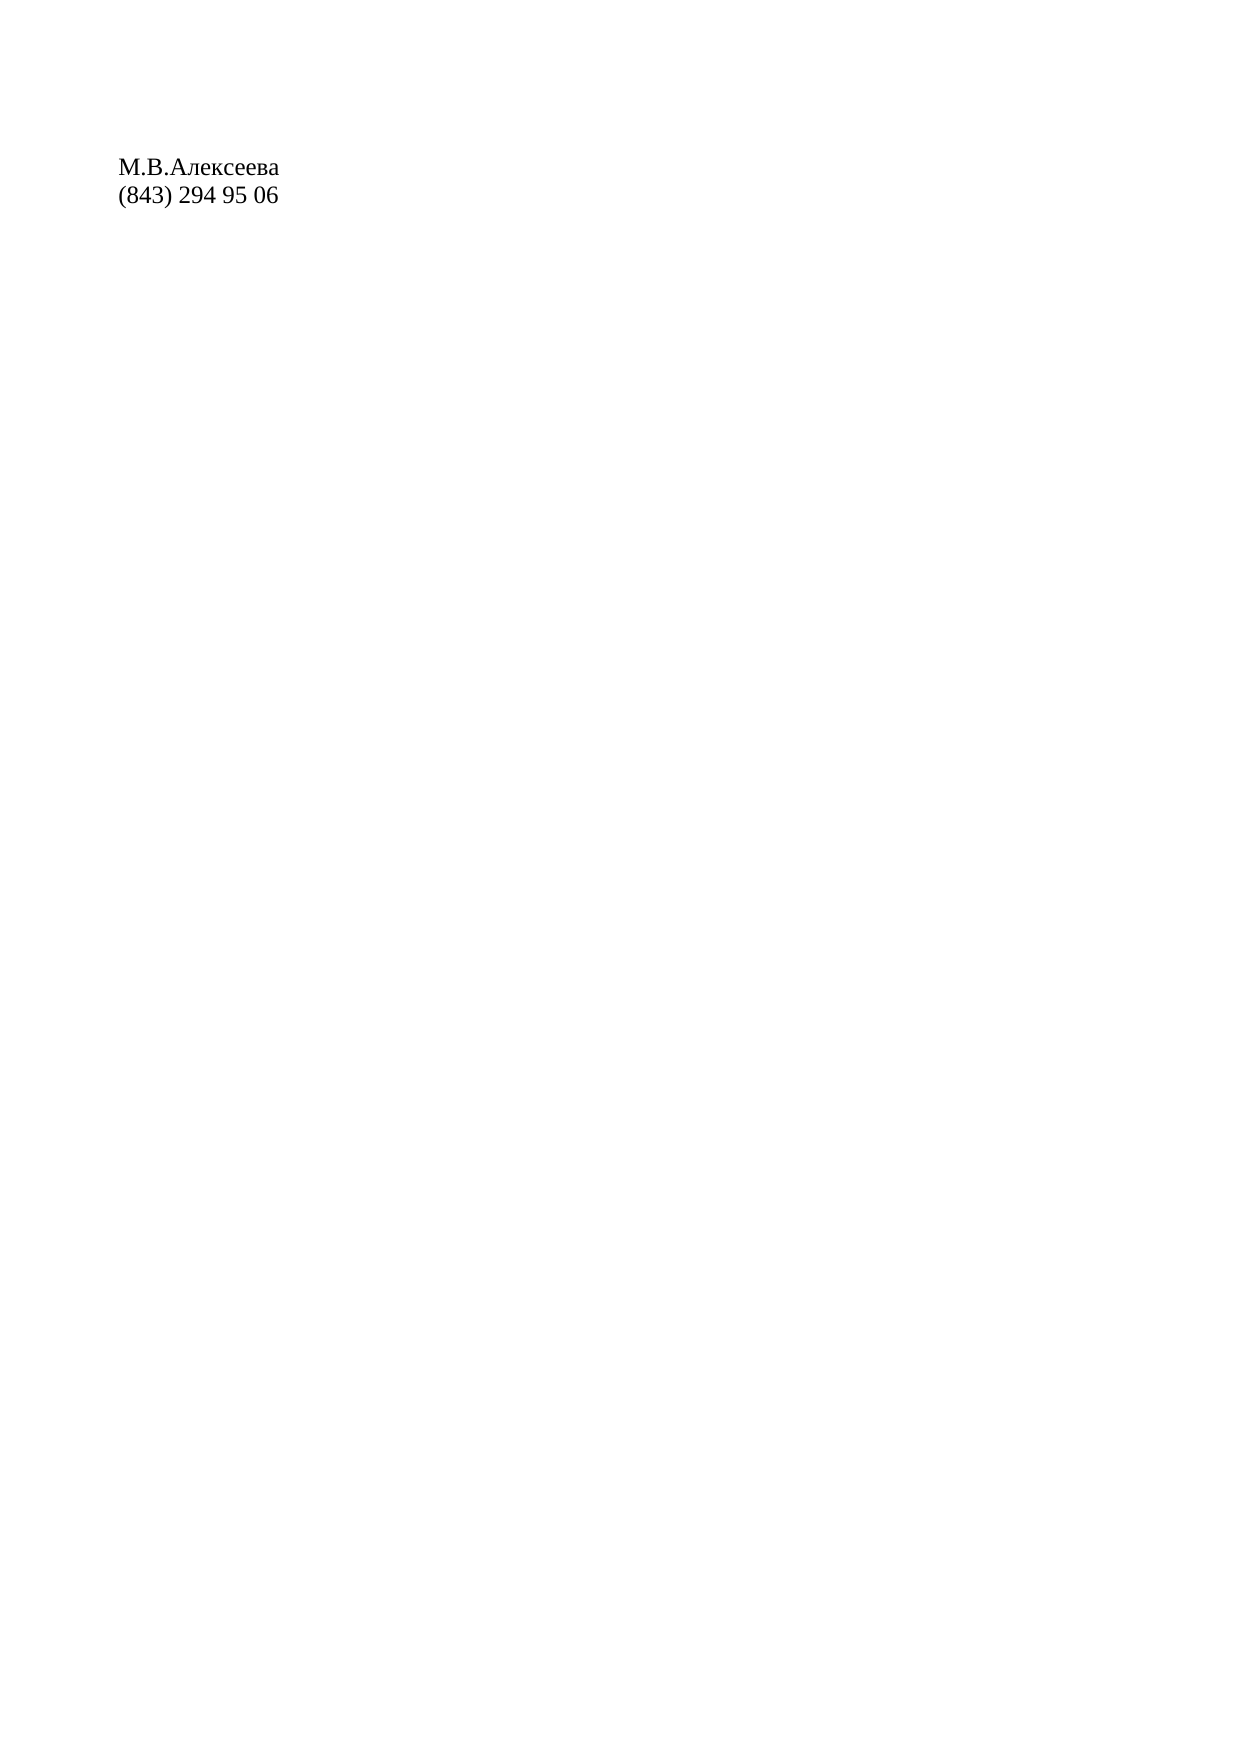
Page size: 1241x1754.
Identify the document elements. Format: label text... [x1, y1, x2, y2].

text М.В.Алексеева [118, 152, 1181, 180]
text (843) 294 95 06 [118, 180, 1181, 209]
